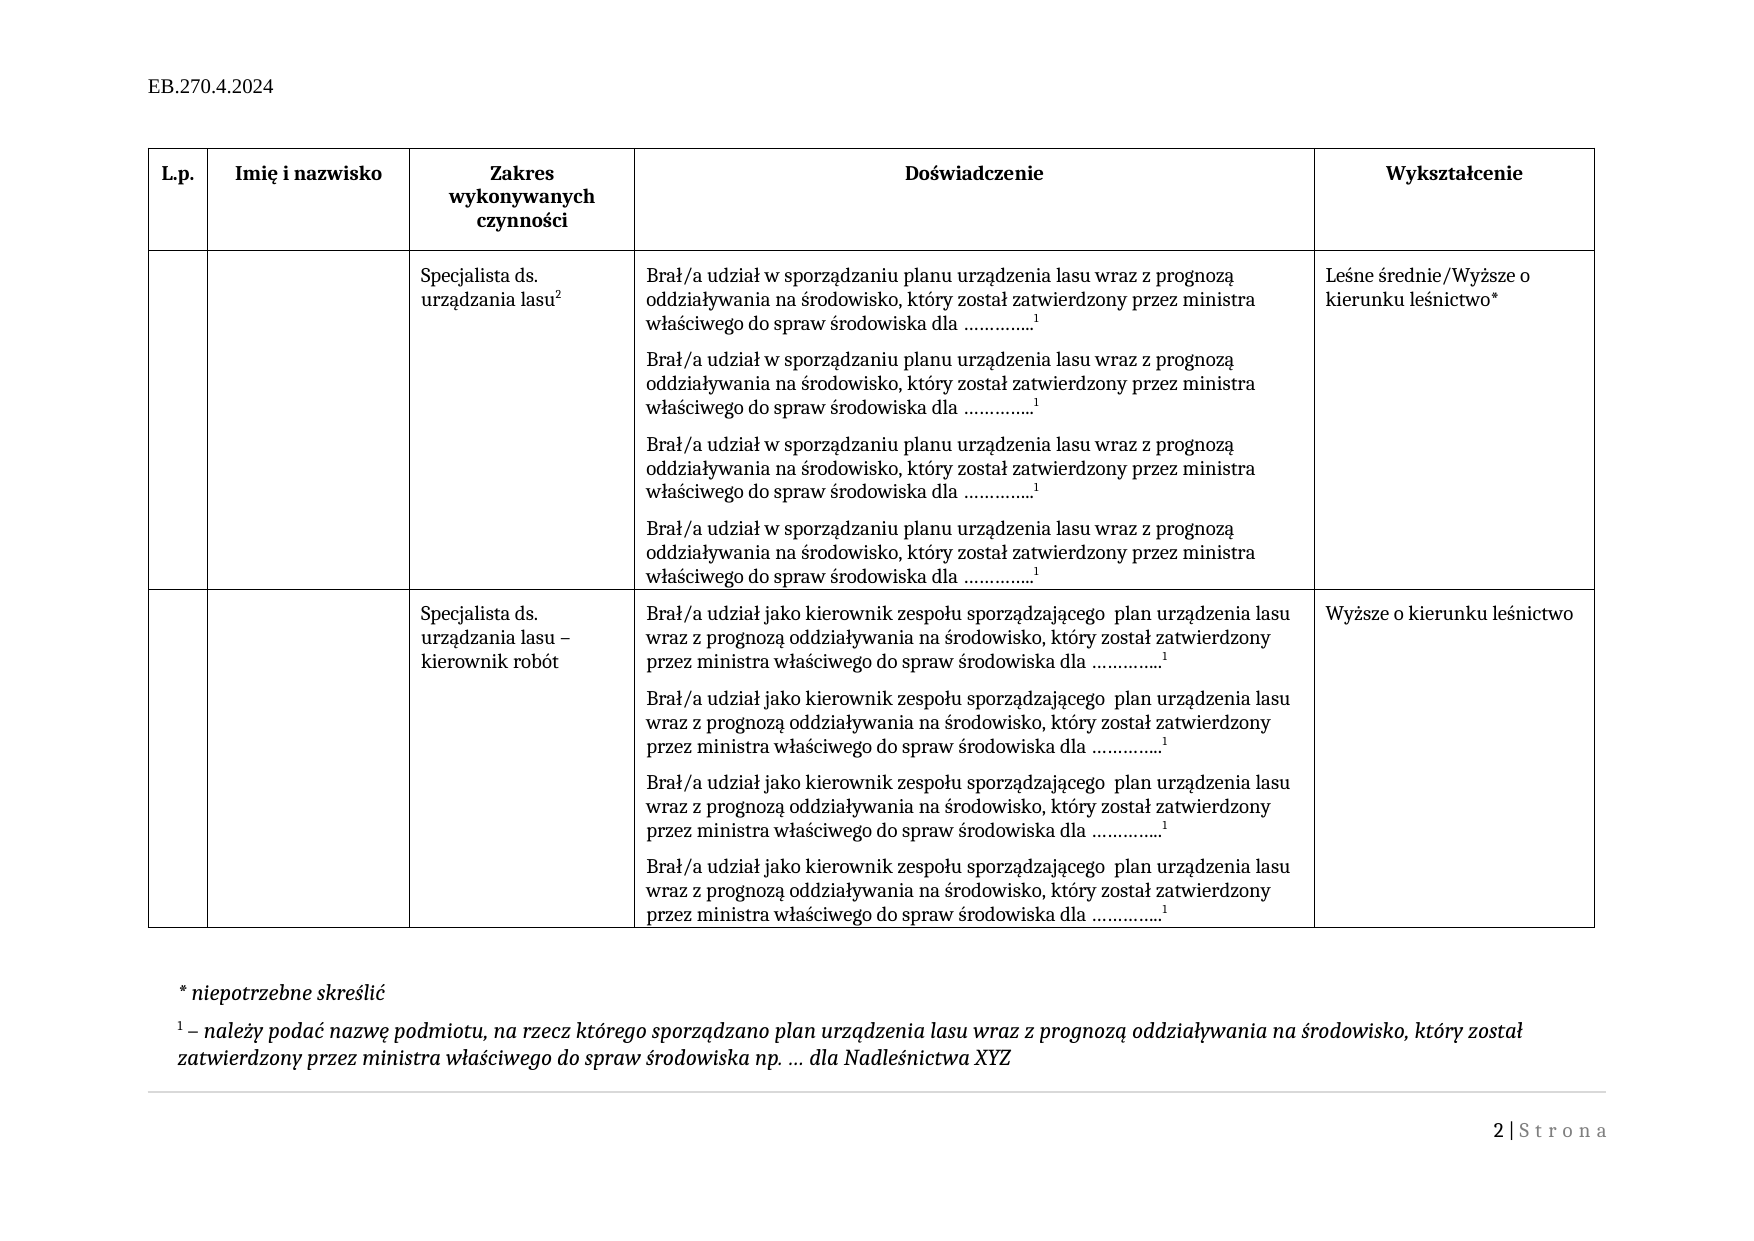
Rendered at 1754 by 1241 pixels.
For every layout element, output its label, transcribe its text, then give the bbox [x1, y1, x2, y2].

table_header L.p. [149, 149, 207, 250]
table_cell Brał/a udział jako kierownik zespołu sporządzającego plan urządzenia lasu wraz z prognozą oddziaływania na środowisko, który został zatwierdzony przez ministra właściwego do spraw środowiska dla …………..1 Brał/a udział jako kierownik zespołu sporządzającego plan urządzenia lasu wraz z prognozą oddziaływania na środowisko, który został zatwierdzony przez ministra właściwego do spraw środowiska dla …………..1 Brał/a udział jako kierownik zespołu sporządzającego plan urządzenia lasu wraz z prognozą oddziaływania na środowisko, który został zatwierdzony przez ministra właściwego do spraw środowiska dla …………..1 Brał/a udział jako kierownik zespołu sporządzającego plan urządzenia lasu wraz z prognozą oddziaływania na środowisko, który został zatwierdzony przez ministra właściwego do spraw środowiska dla …………..1 [635, 590, 1314, 927]
text 1 – należy podać nazwę podmiotu, na rzecz którego sporządzano plan urządzenia lasu wraz z prognozą oddziaływania na środowisko, który został zatwierdzony przez ministra właściwego do spraw środowiska np. … dla Nadleśnictwa XYZ [177, 1018, 1606, 1071]
table_header Doświadczenie [635, 149, 1314, 250]
table_cell Specjalista ds. urządzania lasu – kierownik robót [410, 590, 634, 927]
table_cell [208, 590, 409, 927]
table_cell Leśne średnie/Wyższe o kierunku leśnictwo* [1315, 251, 1594, 588]
table_cell [149, 251, 207, 588]
table_cell Specjalista ds. urządzania lasu2 [410, 251, 634, 588]
table_cell Wyższe o kierunku leśnictwo [1315, 590, 1594, 927]
table_header Imię i nazwisko [208, 149, 409, 250]
table_header Zakres wykonywanych czynności [410, 149, 634, 250]
table_cell Brał/a udział w sporządzaniu planu urządzenia lasu wraz z prognozą oddziaływania na środowisko, który został zatwierdzony przez ministra właściwego do spraw środowiska dla …………..1 Brał/a udział w sporządzaniu planu urządzenia lasu wraz z prognozą oddziaływania na środowisko, który został zatwierdzony przez ministra właściwego do spraw środowiska dla …………..1 Brał/a udział w sporządzaniu planu urządzenia lasu wraz z prognozą oddziaływania na środowisko, który został zatwierdzony przez ministra właściwego do spraw środowiska dla …………..1 Brał/a udział w sporządzaniu planu urządzenia lasu wraz z prognozą oddziaływania na środowisko, który został zatwierdzony przez ministra właściwego do spraw środowiska dla …………..1 [635, 251, 1314, 588]
table_header Wykształcenie [1315, 149, 1594, 250]
text * niepotrzebne skreślić [177, 979, 1606, 1006]
table_cell [208, 251, 409, 588]
table_cell [149, 590, 207, 927]
